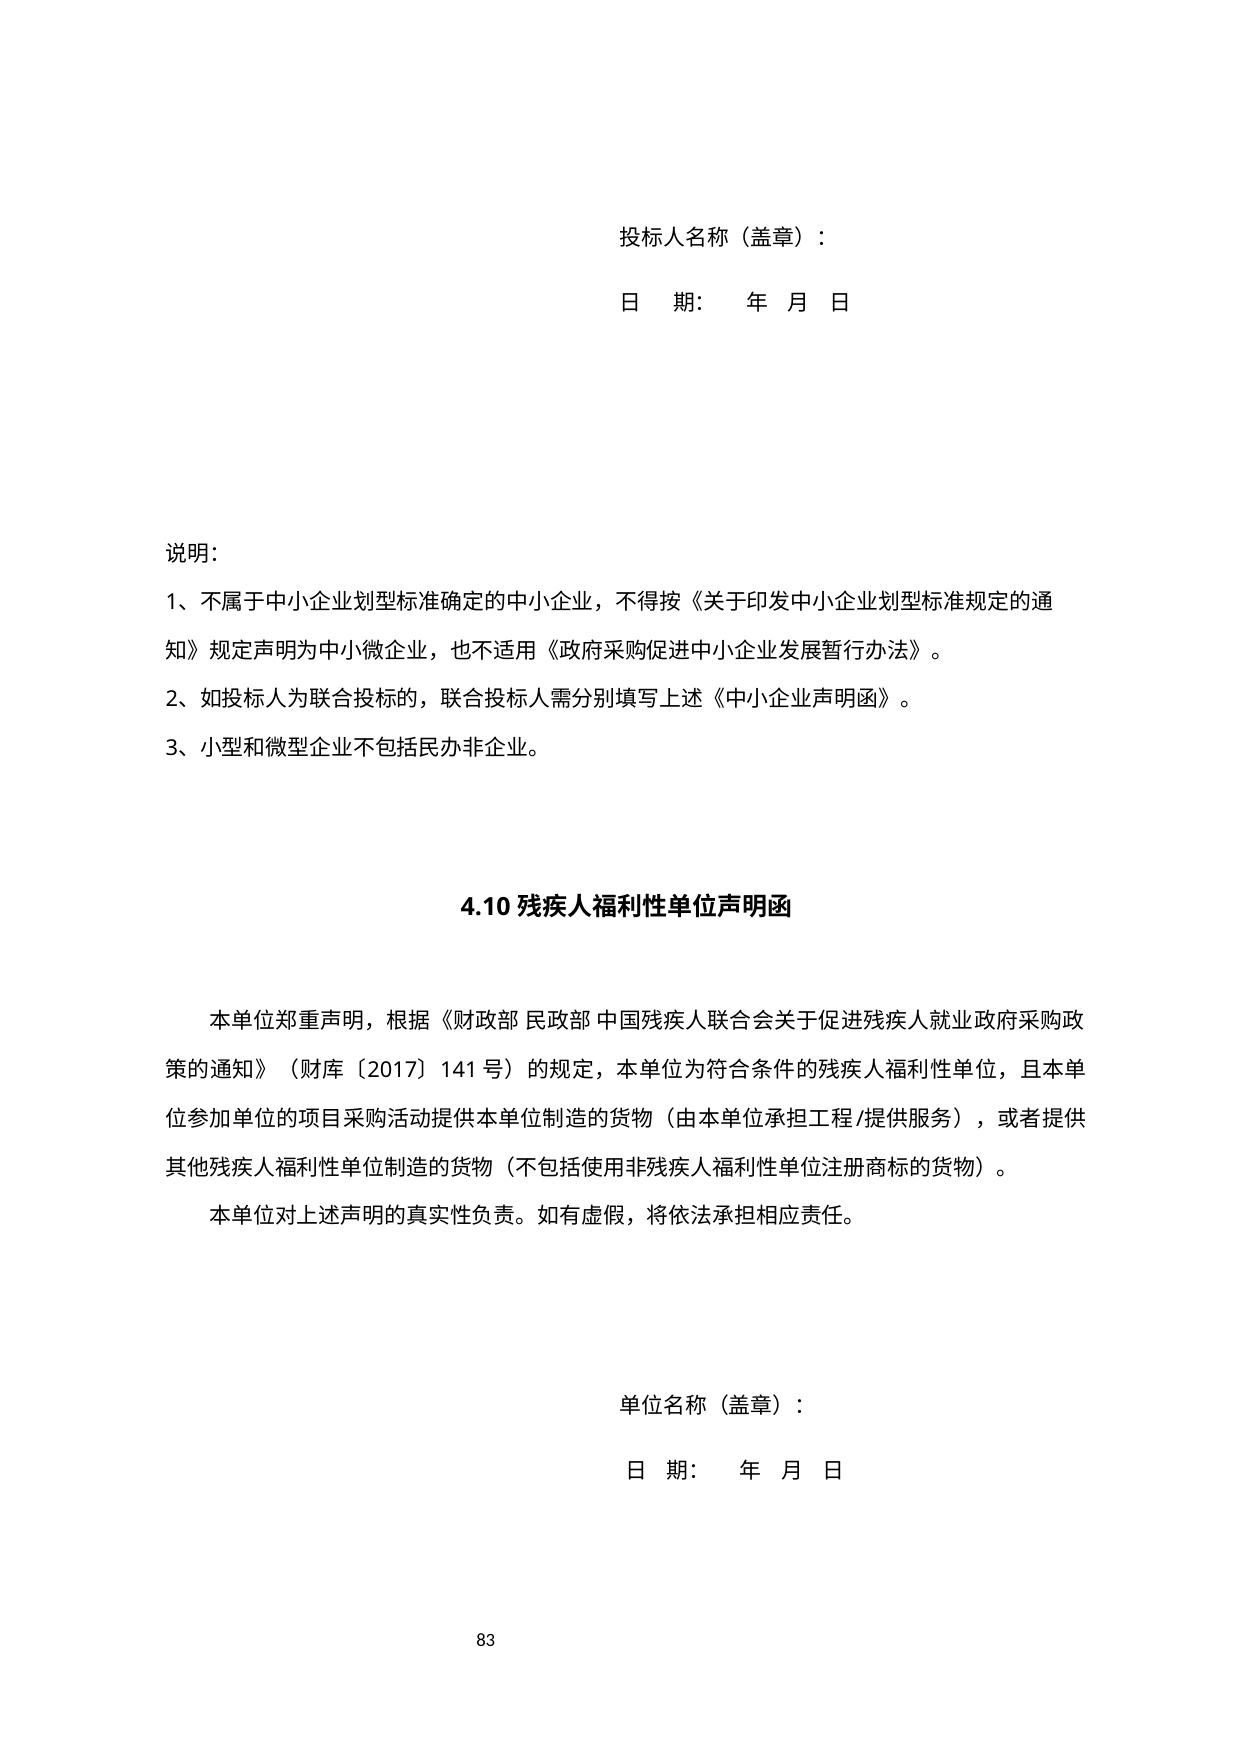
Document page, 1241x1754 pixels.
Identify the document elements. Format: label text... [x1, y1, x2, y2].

text 投标人名称（盖章）： 日 期： 年 月 日 [619, 219, 1087, 317]
text 3、小型和微型企业不包括民办非企业。 [165, 729, 1087, 762]
text 说明： [165, 536, 1087, 568]
text 2、如投标人为联合投标的，联合投标人需分别填写上述《中小企业声明函》。 [165, 681, 1087, 713]
text 日 期： 年 月 日 [619, 1452, 1087, 1485]
text 1、不属于中小企业划型标准确定的中小企业，不得按《关于印发中小企业划型标准规定的通知》规定声明为中小微企业，也不适用《政府采购促进中小企业发展暂行办法》。 [165, 584, 1087, 665]
text 本单位对上述声明的真实性负责。如有虚假，将依法承担相应责任。 [165, 1198, 1087, 1230]
text 本单位郑重声明，根据《财政部 民政部 中国残疾人联合会关于促进残疾人就业政府采购政策的通知》（财库〔2017〕141号）的规定，本单位为符合条件的残疾人福利性单位，且本单位参加单位的项目采购活动提供本单位制造的货物（由本单位承担工程/提供服务），或者提供其他残疾人福利性单位制造的货物（不包括使用非残疾人福利性单位注册商标的货物）。 [165, 1003, 1087, 1182]
text 4.10 残疾人福利性单位声明函 [165, 872, 1087, 937]
text 单位名称（盖章）： [619, 1388, 1087, 1421]
